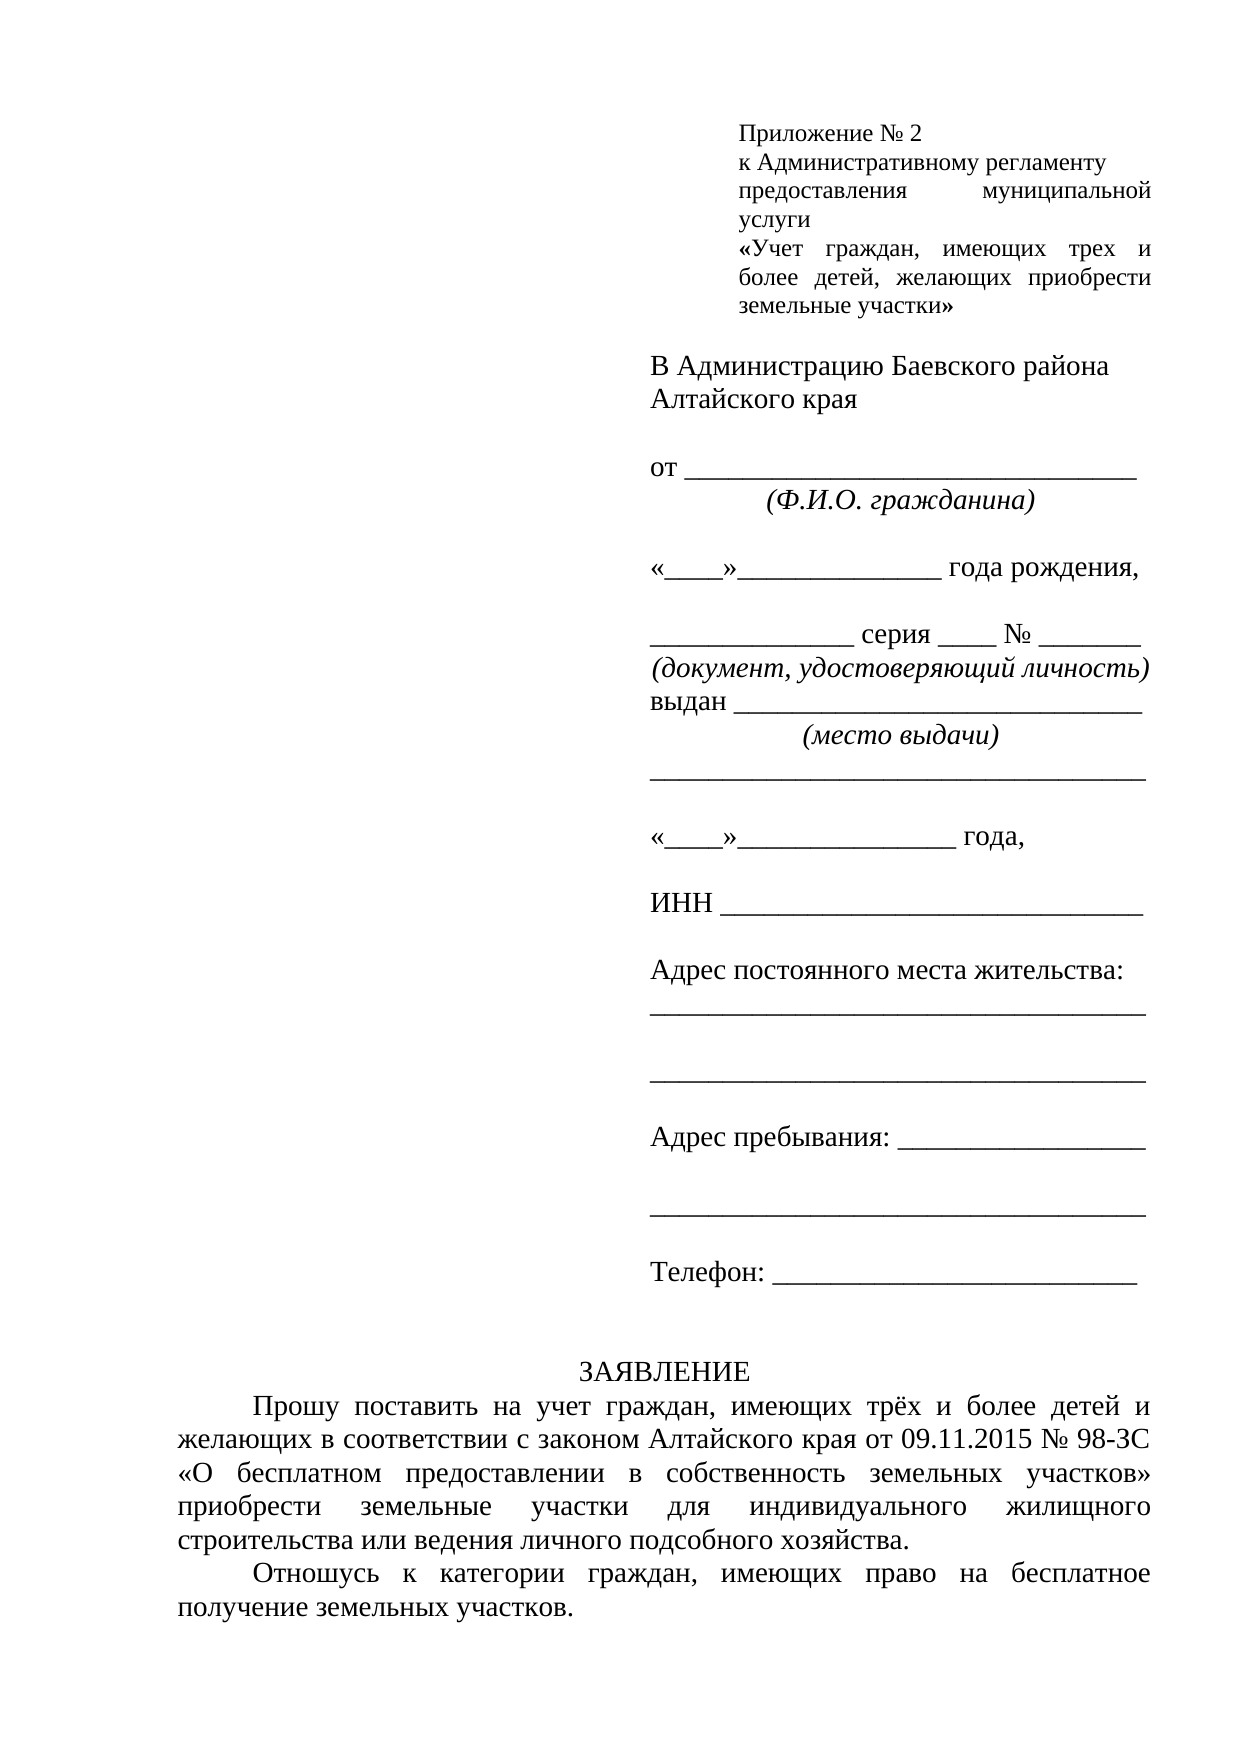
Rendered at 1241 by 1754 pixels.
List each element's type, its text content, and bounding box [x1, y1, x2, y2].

text ЗАЯВЛЕНИЕ [177, 1354, 1152, 1388]
text (документ, удостоверяющий личность) [650, 650, 1152, 683]
text предоставления муниципальной услуги [738, 176, 1152, 233]
text Адрес постоянного места жительства: [650, 952, 1152, 985]
text В Администрацию Баевского района Алтайского края [650, 348, 1152, 415]
text __________________________________ [650, 1052, 1152, 1086]
text __________________________________ [650, 1187, 1152, 1220]
text __________________________________ [650, 751, 1152, 784]
text Адрес пребывания: _________________ [650, 1119, 1152, 1153]
text «Учет граждан, имеющих трех и более детей, желающих приобрести земельные участки» [738, 233, 1152, 319]
text Телефон: _________________________ [650, 1254, 1152, 1287]
text «____»_______________ года, [650, 818, 1152, 851]
text (место выдачи) [650, 717, 1152, 751]
text ______________ серия ____ № _______ [650, 616, 1152, 650]
text Приложение № 2 [738, 118, 1152, 147]
text Отношусь к категории граждан, имеющих право на бесплатное получение земельных участков. [177, 1556, 1152, 1623]
text к Административному регламенту [738, 147, 1152, 176]
text «____»______________ года рождения, [650, 549, 1152, 583]
text выдан ____________________________ [650, 683, 1152, 717]
text от _______________________________ [650, 449, 1152, 482]
text __________________________________ [650, 985, 1152, 1019]
text (Ф.И.О. гражданина) [650, 482, 1152, 516]
text Прошу поставить на учет граждан, имеющих трёх и более детей и желающих в соответствии с законом Алтайского края от 09.11.2015 № 98-ЗС «О бесплатном предоставлении в собственность земельных участков» приобрести земельные участки для индивидуального жилищного строительства или ведения личного подсобного хозяйства. [177, 1388, 1152, 1556]
text ИНН _____________________________ [650, 885, 1152, 918]
